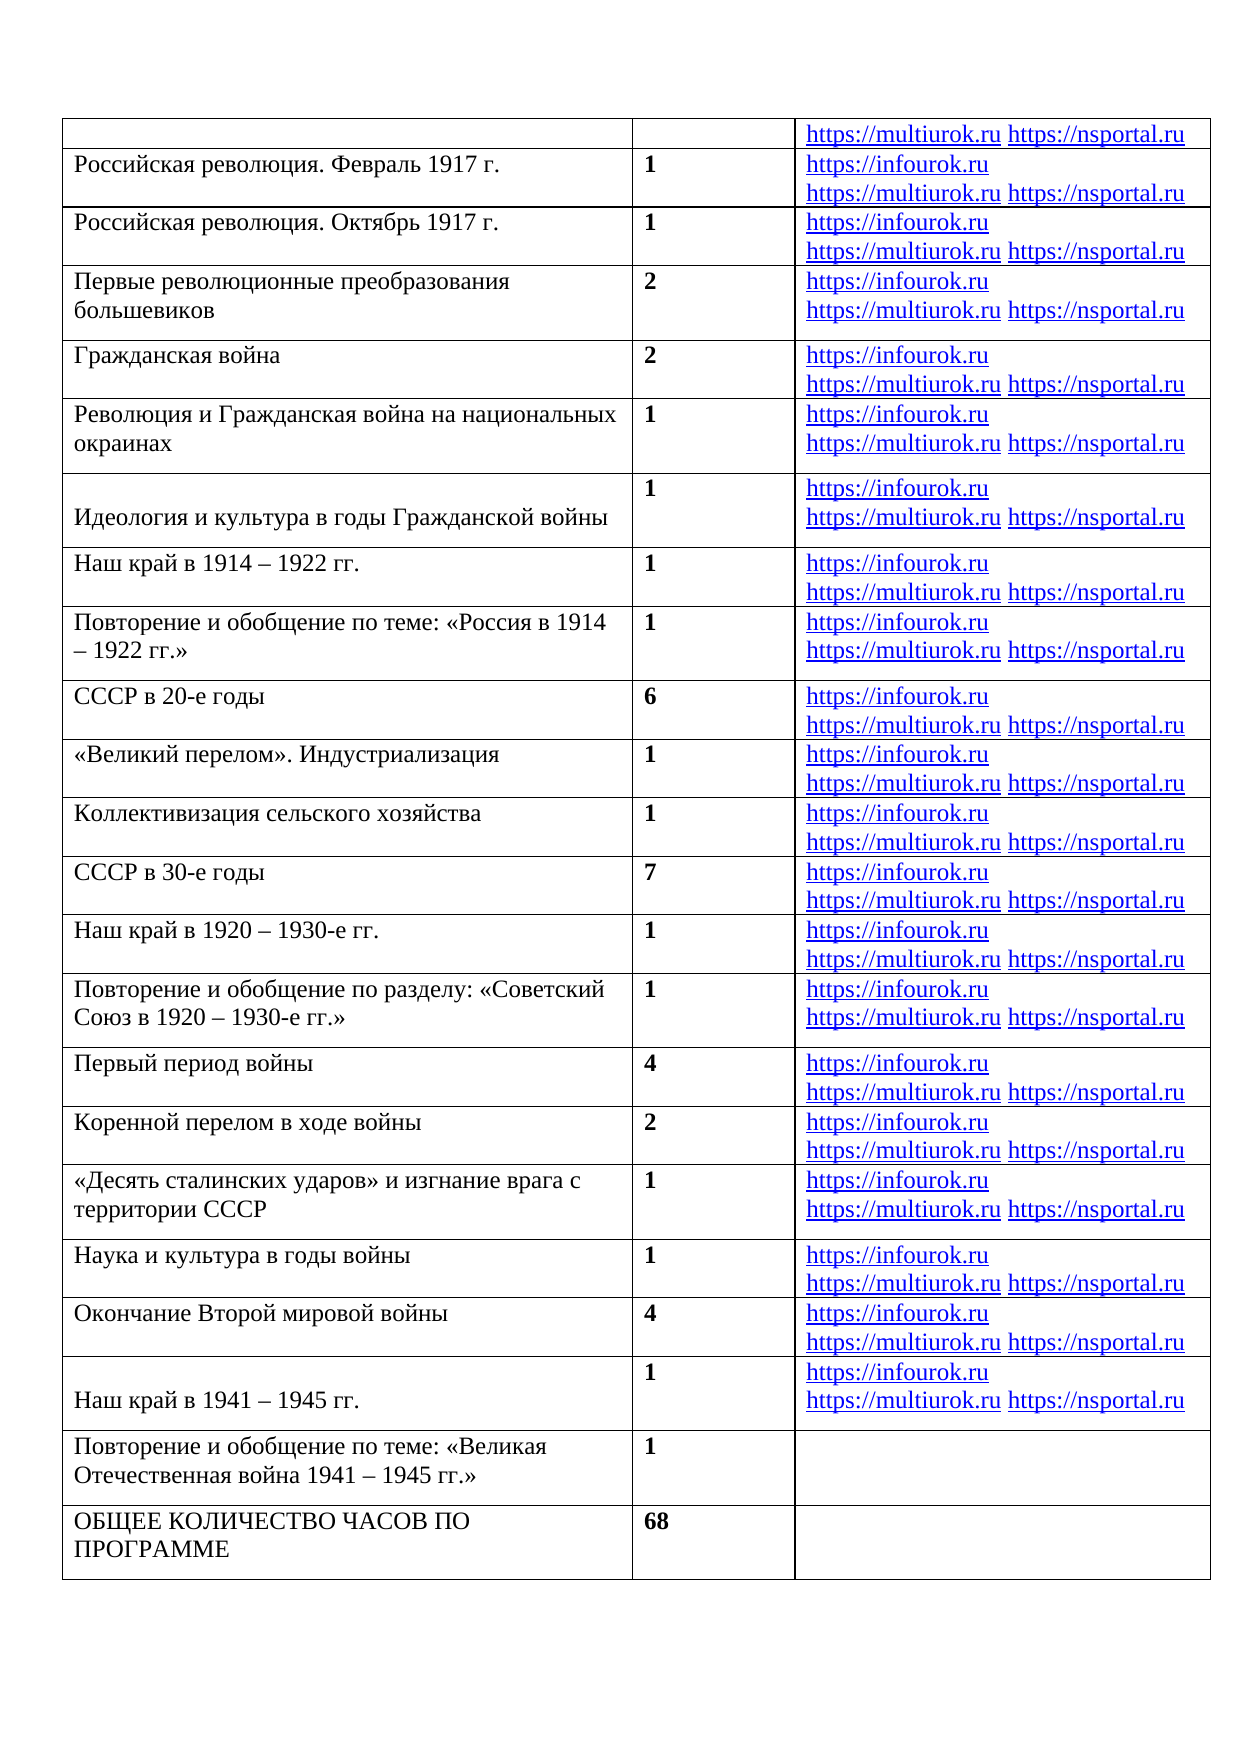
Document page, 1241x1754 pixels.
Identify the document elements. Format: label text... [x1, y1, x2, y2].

table_cell https://infourok.ru https://multiurok.ru https://nsportal.ru [796, 399, 1210, 472]
table_cell https://infourok.ru https://multiurok.ru https://nsportal.ru [796, 1165, 1210, 1239]
table_cell https://infourok.ru https://multiurok.ru https://nsportal.ru [796, 1048, 1210, 1106]
table_cell Первые революционные преобразования большевиков [63, 266, 632, 339]
table_cell Российская революция. Октябрь 1917 г. [63, 208, 632, 265]
table_cell https://infourok.ru https://multiurok.ru https://nsportal.ru [796, 681, 1210, 738]
table_cell https://infourok.ru https://multiurok.ru https://nsportal.ru [796, 740, 1210, 797]
table_cell https://infourok.ru https://multiurok.ru https://nsportal.ru [796, 1298, 1210, 1356]
table_cell 1 [633, 798, 794, 856]
table_cell Первый период войны [63, 1048, 632, 1106]
table_cell 7 [633, 857, 794, 914]
table_cell Повторение и обобщение по теме: «Россия в 1914 – 1922 гг.» [63, 607, 632, 680]
table_cell 1 [633, 607, 794, 680]
table_cell 1 [633, 149, 794, 206]
table_cell 2 [633, 119, 794, 148]
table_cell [796, 119, 1210, 148]
table_cell [796, 1431, 1210, 1505]
table_cell 1 [633, 974, 794, 1047]
table_cell Коренной перелом в ходе войны [63, 1107, 632, 1164]
table_cell https://infourok.ru https://multiurok.ru https://nsportal.ru [796, 474, 1210, 547]
table_cell 2 [633, 266, 794, 339]
table_cell https://infourok.ru https://multiurok.ru https://nsportal.ru [796, 208, 1210, 265]
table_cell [63, 119, 632, 148]
table_cell https://infourok.ru https://multiurok.ru https://nsportal.ru [796, 548, 1210, 606]
table_cell https://infourok.ru https://multiurok.ru https://nsportal.ru [796, 341, 1210, 398]
table_cell 2 [633, 341, 794, 398]
table_cell 1 [633, 399, 794, 472]
table_cell Коллективизация сельского хозяйства [63, 798, 632, 856]
table_cell https://infourok.ru https://multiurok.ru https://nsportal.ru [796, 1240, 1210, 1297]
table_cell 4 [633, 1298, 794, 1356]
table_cell 1 [633, 548, 794, 606]
table_cell https://infourok.ru https://multiurok.ru https://nsportal.ru [796, 798, 1210, 856]
table_cell «Великий перелом». Индустриализация [63, 740, 632, 797]
table_cell Наш край в 1920 – 1930-е гг. [63, 915, 632, 973]
table_cell https://infourok.ru https://multiurok.ru https://nsportal.ru [796, 1107, 1210, 1164]
table_cell Революция и Гражданская война на национальных окраинах [63, 399, 632, 472]
table_cell 68 [633, 1506, 794, 1579]
table_cell 1 [633, 474, 794, 547]
table_cell 2 [633, 1107, 794, 1164]
table_cell Наш край в 1941 – 1945 гг. [63, 1357, 632, 1430]
table_cell «Десять сталинских ударов» и изгнание врага с территории СССР [63, 1165, 632, 1239]
table_cell Российская революция. Февраль 1917 г. [63, 149, 632, 206]
table_cell Окончание Второй мировой войны [63, 1298, 632, 1356]
table_cell https://infourok.ru https://multiurok.ru https://nsportal.ru [796, 1357, 1210, 1430]
table_cell Наш край в 1914 – 1922 гг. [63, 548, 632, 606]
table_cell Идеология и культура в годы Гражданской войны [63, 474, 632, 547]
table_cell https://infourok.ru https://multiurok.ru https://nsportal.ru [796, 974, 1210, 1047]
table_cell Повторение и обобщение по теме: «Великая Отечественная война 1941 – 1945 гг.» [63, 1431, 632, 1505]
table_cell 4 [633, 1048, 794, 1106]
table_cell [796, 1506, 1210, 1579]
table_cell СССР в 30-е годы [63, 857, 632, 914]
table_cell 1 [633, 208, 794, 265]
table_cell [796, 149, 1210, 206]
table_cell 1 [633, 1357, 794, 1430]
table_cell Повторение и обобщение по разделу: «Советский Союз в 1920 – 1930-е гг.» [63, 974, 632, 1047]
table_cell Наука и культура в годы войны [63, 1240, 632, 1297]
table_cell https://infourok.ru https://multiurok.ru https://nsportal.ru [796, 857, 1210, 914]
table_cell Гражданская война [63, 341, 632, 398]
table_cell ОБЩЕЕ КОЛИЧЕСТВО ЧАСОВ ПО ПРОГРАММЕ [63, 1506, 632, 1579]
table_cell СССР в 20-е годы [63, 681, 632, 738]
table_cell 1 [633, 740, 794, 797]
table_cell https://infourok.ru https://multiurok.ru https://nsportal.ru [796, 266, 1210, 339]
table_cell 1 [633, 1165, 794, 1239]
table_cell https://infourok.ru https://multiurok.ru https://nsportal.ru [796, 915, 1210, 973]
table_cell 1 [633, 915, 794, 973]
table_cell 1 [633, 1431, 794, 1505]
table_cell https://infourok.ru https://multiurok.ru https://nsportal.ru [796, 607, 1210, 680]
table_cell 6 [633, 681, 794, 738]
table_cell 1 [633, 1240, 794, 1297]
